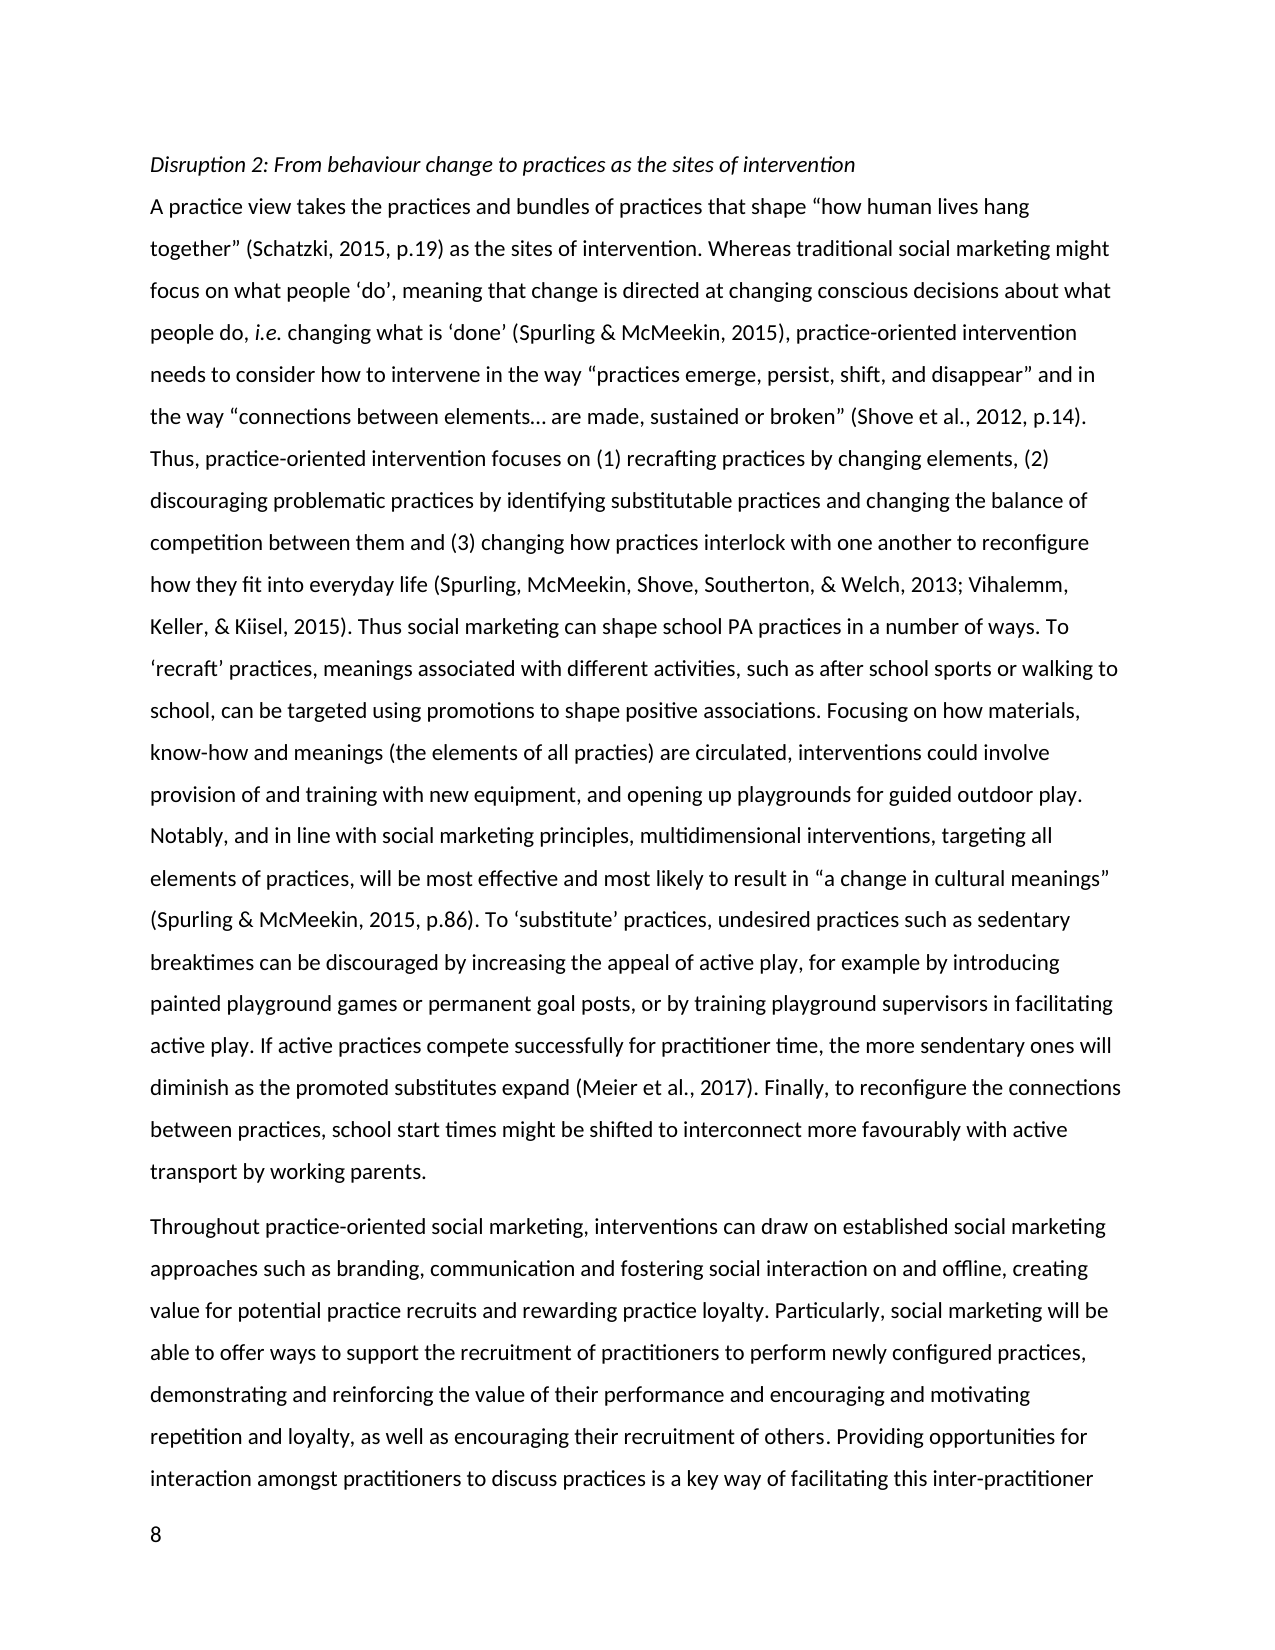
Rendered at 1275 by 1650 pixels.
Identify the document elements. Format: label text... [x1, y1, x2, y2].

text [150, 1212, 1125, 1492]
text A practice view takes the practices and bundles of practices that shape “how human lives hang together” (Schatzki, 2015, p.19) as the sites of intervention. Whereas traditional social marketing might focus on what people ‘do’, meaning that change is directed at changing conscious decisions about what people do, i.e. changing what is ‘done’ (Spurling & McMeekin, 2015), practice-oriented intervention needs to consider how to intervene in the way “practices emerge, persist, shift, and disappear” and in the way “connections between elements… are made, sustained or broken” (Shove et al., 2012, p.14). Thus, practice-oriented intervention focuses on (1) recrafting practices by changing elements, (2) discouraging problematic practices by identifying substitutable practices and changing the balance of competition between them and (3) changing how practices interlock with one another to reconfigure how they fit into everyday life (Spurling, McMeekin, Shove, Southerton, & Welch, 2013; Vihalemm, Keller, & Kiisel, 2015). Thus social marketing can shape school PA practices in a number of ways. To ‘recraft’ practices, meanings associated with different activities, such as after school sports or walking to school, can be targeted using promotions to shape positive associations. Focusing on how materials, know-how and meanings (the elements of all practies) are circulated, interventions could involve provision of and training with new equipment, and opening up playgrounds for guided outdoor play. Notably, and in line with social marketing principles, multidimensional interventions, targeting all elements of practices, will be most effective and most likely to result in “a change in cultural meanings” (Spurling & McMeekin, 2015, p.86). To ‘substitute’ practices, undesired practices such as sedentary breaktimes can be discouraged by increasing the appeal of active play, for example by introducing painted playground games or permanent goal posts, or by training playground supervisors in facilitating active play. If active practices compete successfully for practitioner time, the more sendentary ones will diminish as the promoted substitutes expand (Meier et al., 2017). Finally, to reconfigure the connections between practices, school start times might be shifted to interconnect more favourably with active transport by working parents. [150, 192, 1125, 1186]
subtitle Disruption 2: From behaviour change to practices as the sites of intervention [150, 150, 1125, 178]
